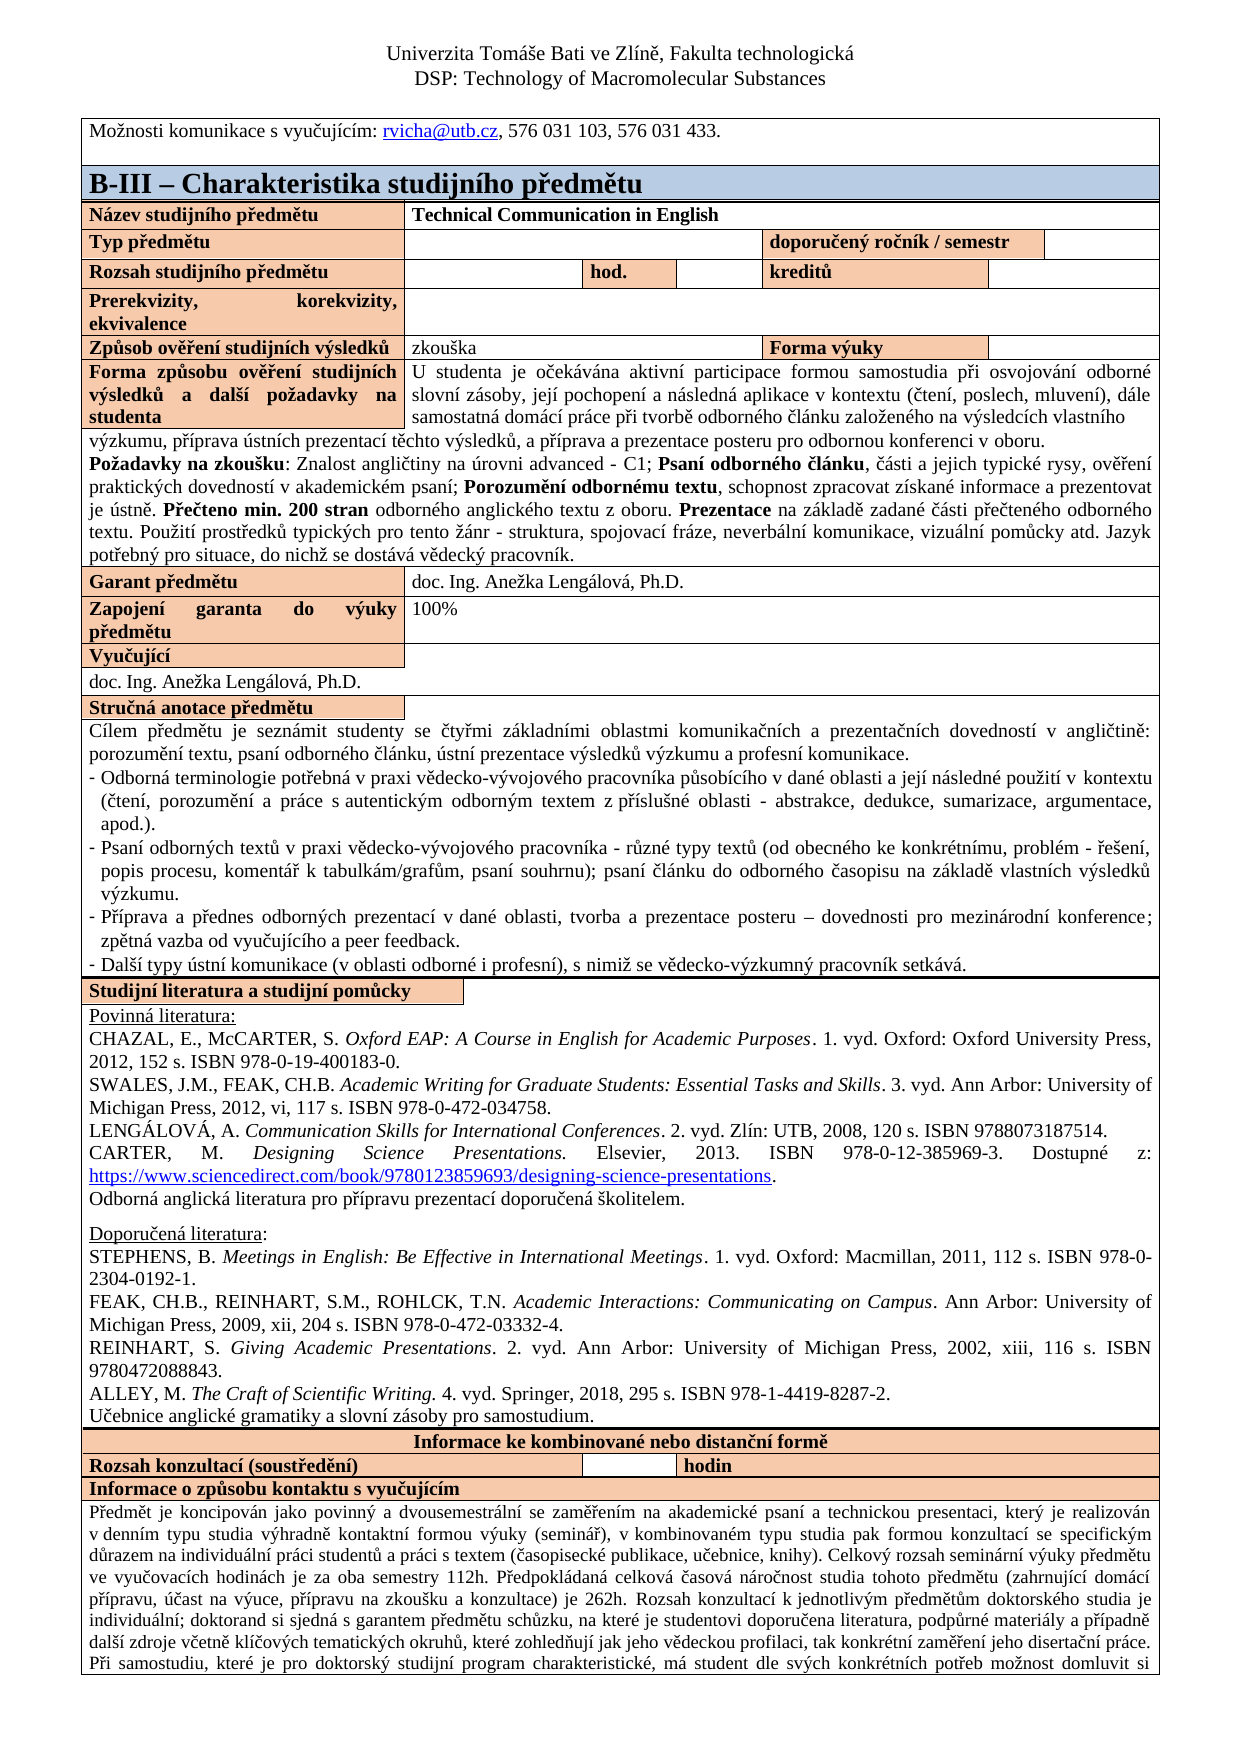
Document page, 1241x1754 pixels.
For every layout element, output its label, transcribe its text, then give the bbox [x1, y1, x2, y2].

table_cell [405, 644, 1159, 667]
table_cell [405, 289, 1159, 335]
table_cell Název studijního předmětu [82, 203, 404, 229]
table_cell Cílem předmětu je seznámit studenty se čtyřmi základními oblastmi komunikačních a prezentačních dovedností v angličtině: porozumění textu, psaní odborného článku, ústní prezentace výsledků výzkumu a profesní komunikace. Odborná terminologie potřebná v praxi vědecko-vývojového pracovníka působícího v dané oblasti a její následné použití v kontextu (čtení, porozumění a práce s autentickým odborným textem z příslušné oblasti - abstrakce, dedukce, sumarizace, argumentace, apod.). Psaní odborných textů v praxi vědecko-vývojového pracovníka - různé typy textů (od obecného ke konkrétnímu, problém - řešení, popis procesu, komentář k tabulkám/grafům, psaní souhrnu); psaní článku do odborného časopisu na základě vlastních výsledků výzkumu. Příprava a přednes odborných prezentací v dané oblasti, tvorba a prezentace posteru – dovednosti pro mezinárodní konference; zpětná vazba od vyučujícího a peer feedback. Další typy ústní komunikace (v oblasti odborné i profesní), s nimiž se vědecko-výzkumný pracovník setkává. [82, 719, 1159, 976]
table_cell Garant předmětu [82, 567, 404, 596]
table_cell [464, 979, 1159, 1003]
table_cell Informace o způsobu kontaktu s vyučujícím [82, 1478, 1159, 1500]
table_cell [583, 1454, 676, 1476]
table_cell výzkumu, příprava ústních prezentací těchto výsledků, a příprava a prezentace posteru pro odbornou konferenci v oboru. Požadavky na zkoušku: Znalost angličtiny na úrovni advanced - C1; Psaní odborného článku, části a jejich typické rysy, ověření praktických dovedností v akademickém psaní; Porozumění odbornému textu, schopnost zpracovat získané informace a prezentovat je ústně. Přečteno min. 200 stran odborného anglického textu z oboru. Prezentace na základě zadané části přečteného odborného textu. Použití prostředků typických pro tento žánr - struktura, spojovací fráze, neverbální komunikace, vizuální pomůcky atd. Jazyk potřebný pro situace, do nichž se dostává vědecký pracovník. [82, 428, 1159, 566]
table_cell [1045, 230, 1159, 258]
table_cell Studijní literatura a studijní pomůcky [82, 979, 463, 1003]
table_cell Informace ke kombinované nebo distanční formě [82, 1428, 1159, 1453]
table_cell hod. [583, 260, 676, 288]
table_cell Stručná anotace předmětu [82, 696, 404, 718]
table_cell doc. Ing. Anežka Lengálová, Ph.D. [82, 667, 1159, 694]
table_cell hodin [677, 1454, 1159, 1476]
table_cell Typ předmětu [82, 230, 404, 258]
table_cell Forma výuky [763, 336, 988, 359]
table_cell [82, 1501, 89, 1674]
table_cell Forma způsobu ověření studijních výsledků a další požadavky na studenta [82, 360, 404, 428]
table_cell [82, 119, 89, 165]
table_cell [405, 696, 1159, 718]
table_cell kreditů [763, 260, 988, 288]
table_cell [989, 260, 1159, 288]
table_cell Rozsah konzultací (soustředění) [82, 1454, 582, 1476]
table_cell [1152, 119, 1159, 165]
table_cell [989, 336, 1159, 359]
table_cell [405, 230, 762, 258]
table_cell Prerekvizity, korekvizity, ekvivalence [82, 289, 404, 335]
table_cell U studenta je očekávána aktivní participace formou samostudia při osvojování odborné slovní zásoby, její pochopení a následná aplikace v kontextu (čtení, poslech, mluvení), dále samostatná domácí práce při tvorbě odborného článku založeného na výsledcích vlastního [405, 360, 1159, 428]
table_cell 100% [405, 597, 1159, 643]
table_cell Povinná literatura: CHAZAL, E., McCARTER, S. Oxford EAP: A Course in English for Academic Purposes. 1. vyd. Oxford: Oxford University Press, 2012, 152 s. ISBN 978-0-19-400183-0. SWALES, J.M., FEAK, CH.B. Academic Writing for Graduate Students: Essential Tasks and Skills. 3. vyd. Ann Arbor: University of Michigan Press, 2012, vi, 117 s. ISBN 978-0-472-034758. LENGÁLOVÁ, A. Communication Skills for International Conferences. 2. vyd. Zlín: UTB, 2008, 120 s. ISBN 9788073187514. CARTER, M. Designing Science Presentations. Elsevier, 2013. ISBN 978-0-12-385969-3. Dostupné z: https://www.sciencedirect.com/book/9780123859693/designing-science-presentations. Odborná anglická literatura pro přípravu prezentací doporučená školitelem. Doporučená literatura: STEPHENS, B. Meetings in English: Be Effective in International Meetings. 1. vyd. Oxford: Macmillan, 2011, 112 s. ISBN 978-0-2304-0192-1. FEAK, CH.B., REINHART, S.M., ROHLCK, T.N. Academic Interactions: Communicating on Campus. Ann Arbor: University of Michigan Press, 2009, xii, 204 s. ISBN 978-0-472-03332-4. REINHART, S. Giving Academic Presentations. 2. vyd. Ann Arbor: University of Michigan Press, 2002, xiii, 116 s. ISBN 9780472088843. ALLEY, M. The Craft of Scientific Writing. 4. vyd. Springer, 2018, 295 s. ISBN 978-1-4419-8287-2. Učebnice anglické gramatiky a slovní zásoby pro samostudium. [82, 1004, 1159, 1427]
table_cell Rozsah studijního předmětu [82, 260, 404, 288]
table_cell Vyučující [82, 644, 404, 667]
table_cell Zapojení garanta do výuky předmětu [82, 597, 404, 643]
table_cell doporučený ročník / semestr [763, 230, 1044, 258]
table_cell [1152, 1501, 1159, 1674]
table_cell [405, 260, 582, 288]
table_cell doc. Ing. Anežka Lengálová, Ph.D. [405, 567, 1159, 596]
table_cell Způsob ověření studijních výsledků [82, 336, 404, 359]
table_cell B-III – Charakteristika studijního předmětu [82, 166, 1159, 199]
table_cell [677, 260, 762, 288]
table_cell zkouška [405, 336, 762, 359]
table_cell Technical Communication in English [405, 203, 1159, 229]
